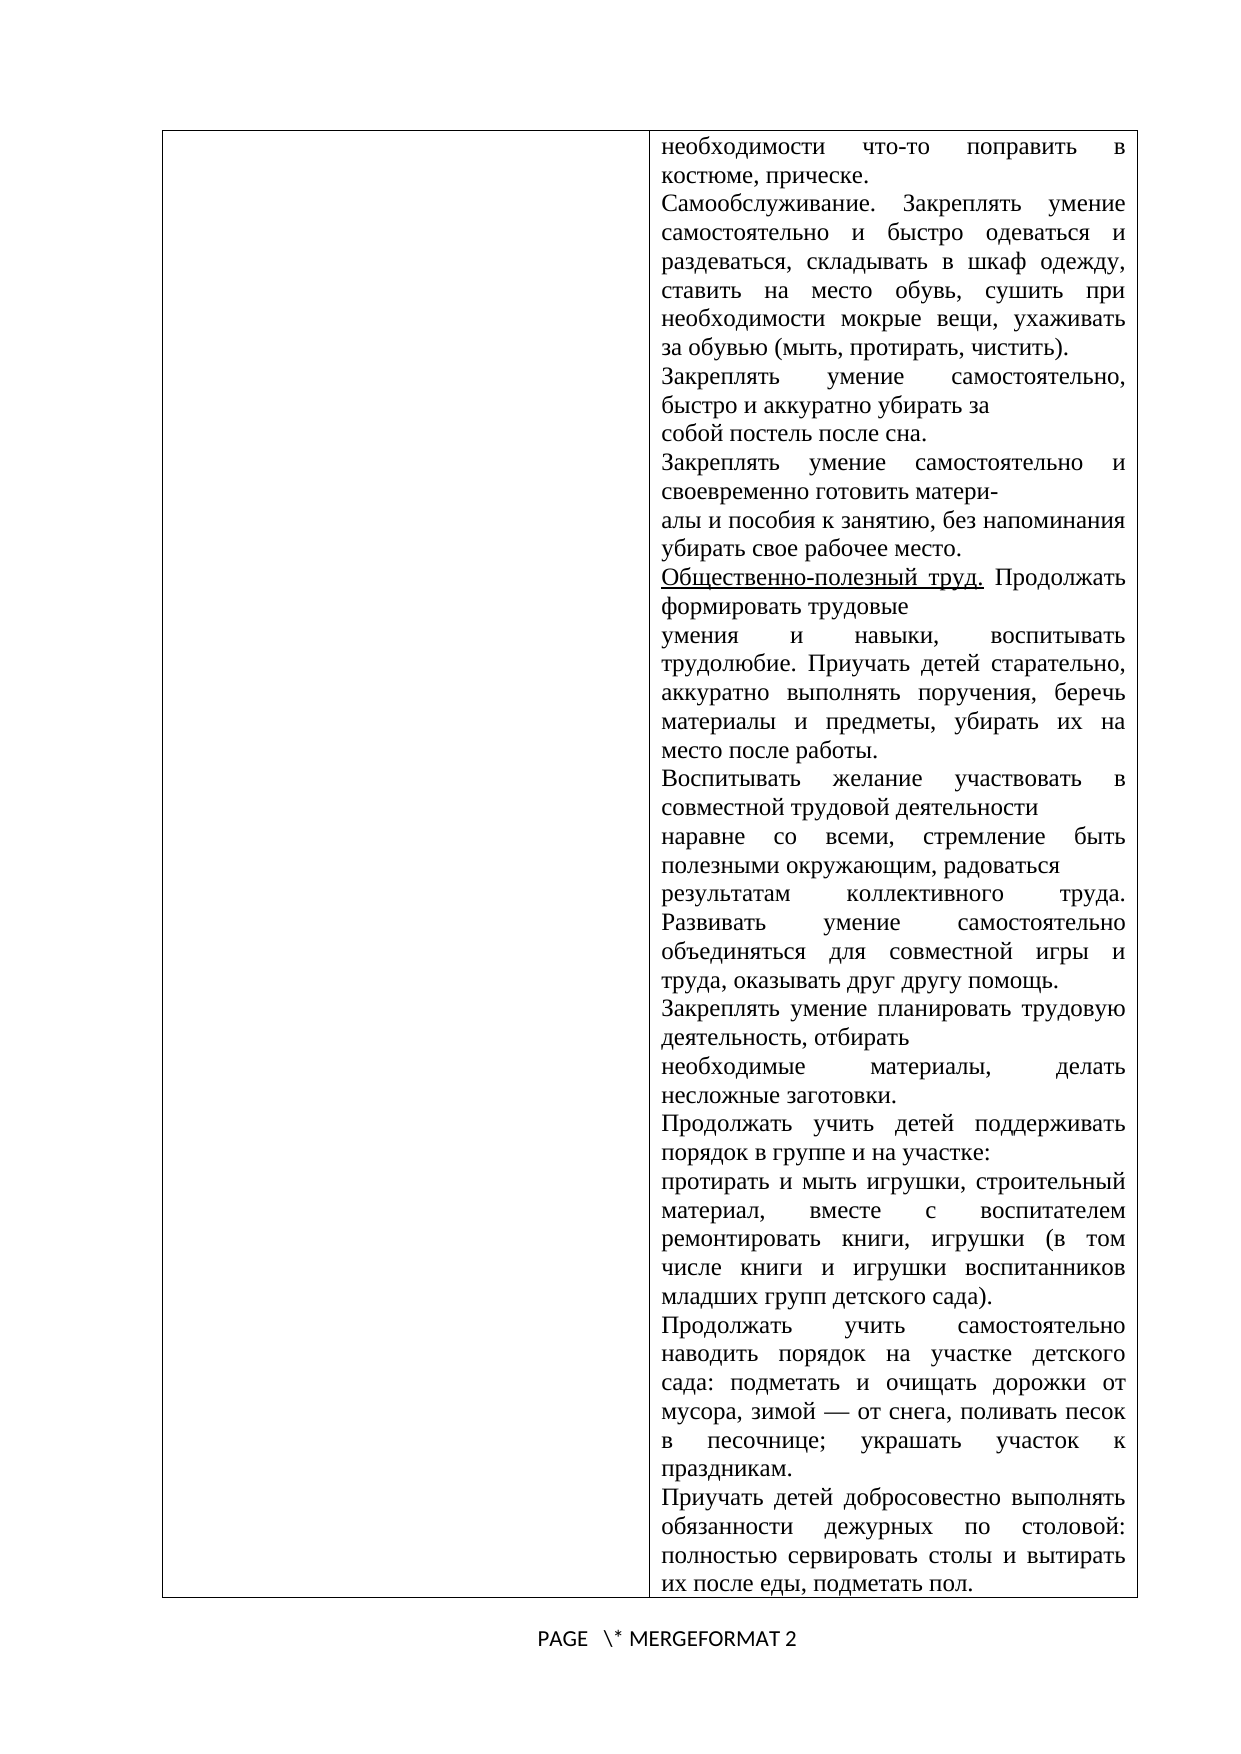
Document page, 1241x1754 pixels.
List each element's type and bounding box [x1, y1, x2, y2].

table_cell [163, 131, 649, 1597]
table_cell [650, 131, 1137, 1597]
